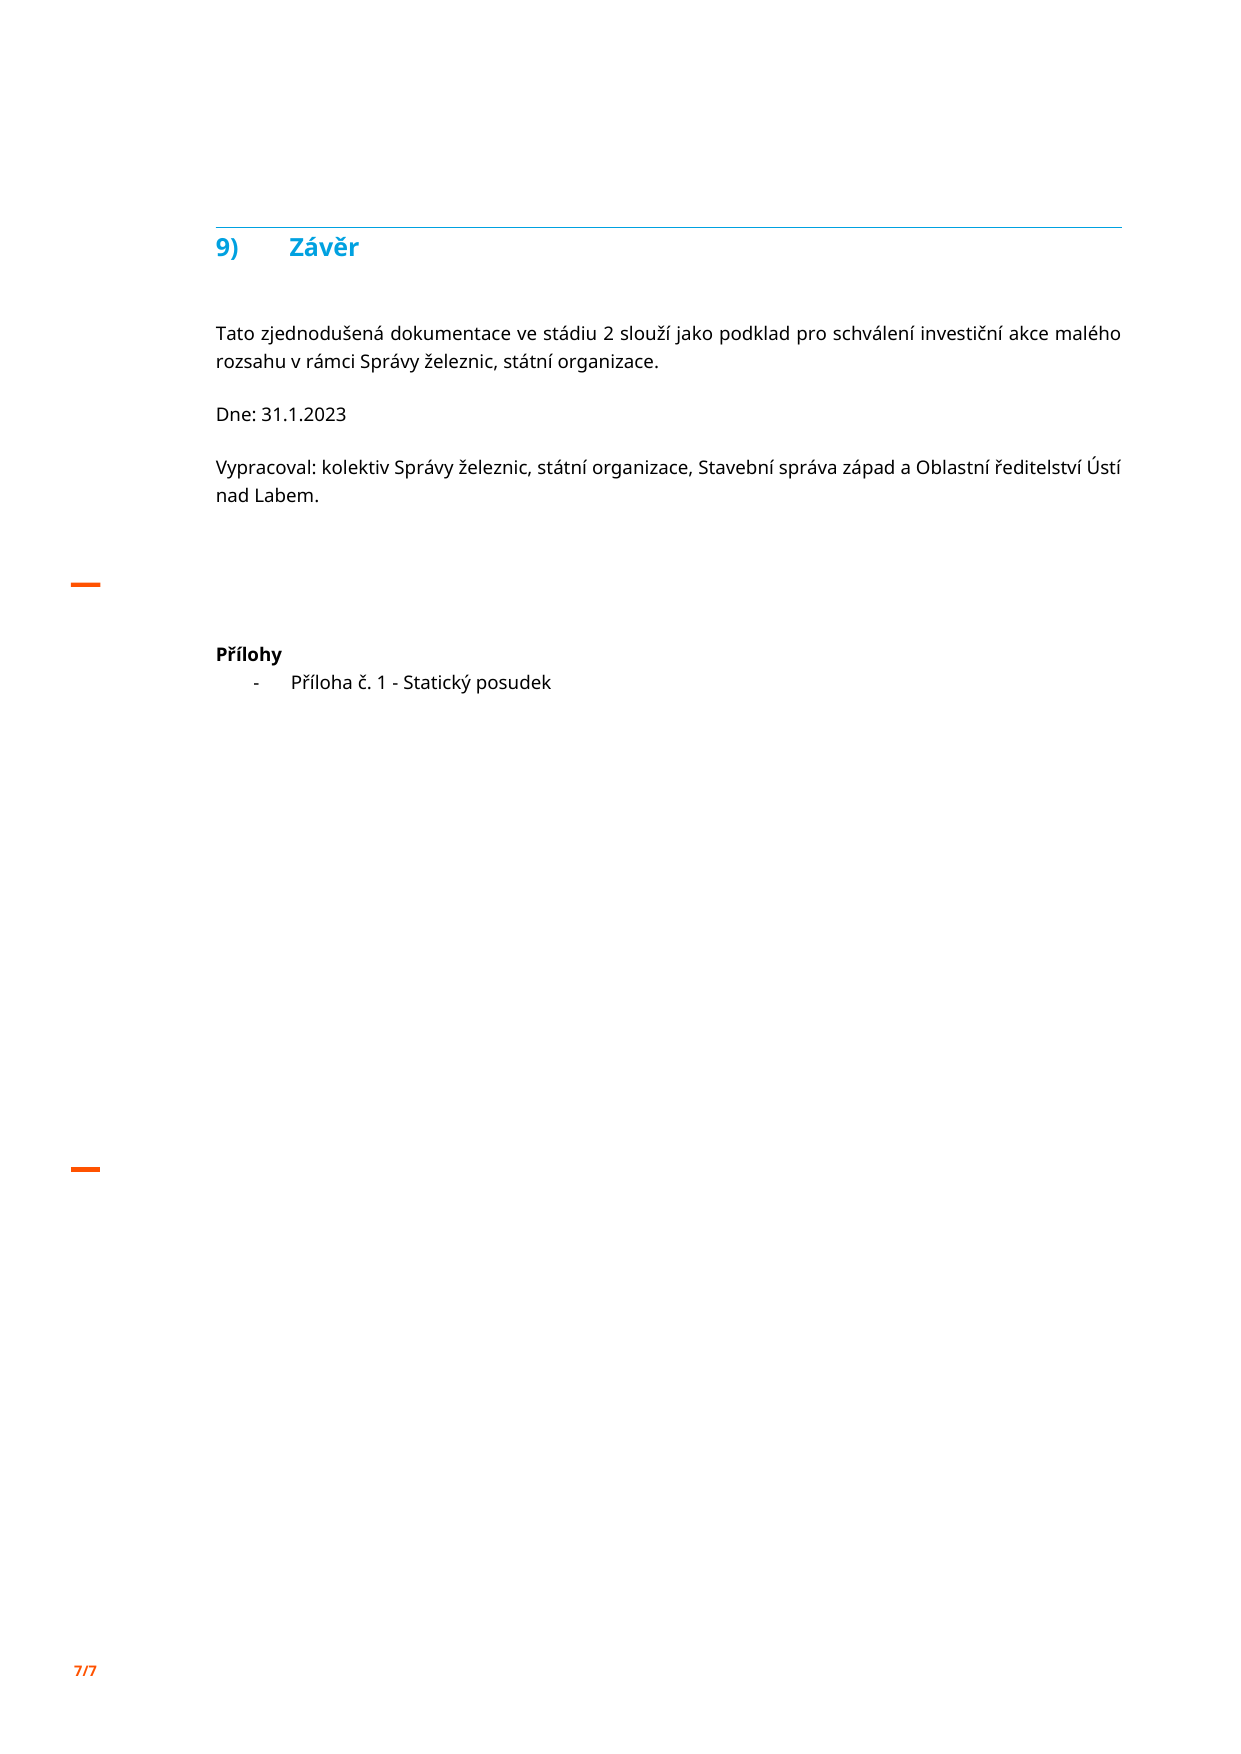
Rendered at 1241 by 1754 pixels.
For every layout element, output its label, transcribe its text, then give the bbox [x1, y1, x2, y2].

text Dne: 31.1.2023 [216, 401, 1122, 427]
list Příloha č. 1 - Statický posudek [253, 669, 1122, 695]
subtitle Přílohy [216, 641, 1122, 667]
text Vypracoval: kolektiv Správy železnic, státní organizace, Stavební správa západ a Oblastní ředitelství Ústí nad Labem. [216, 454, 1122, 508]
text Tato zjednodušená dokumentace ve stádiu 2 slouží jako podklad pro schválení investiční akce malého rozsahu v rámci Správy železnic, státní organizace. [216, 320, 1122, 374]
subtitle 9) Závěr [216, 228, 1122, 264]
